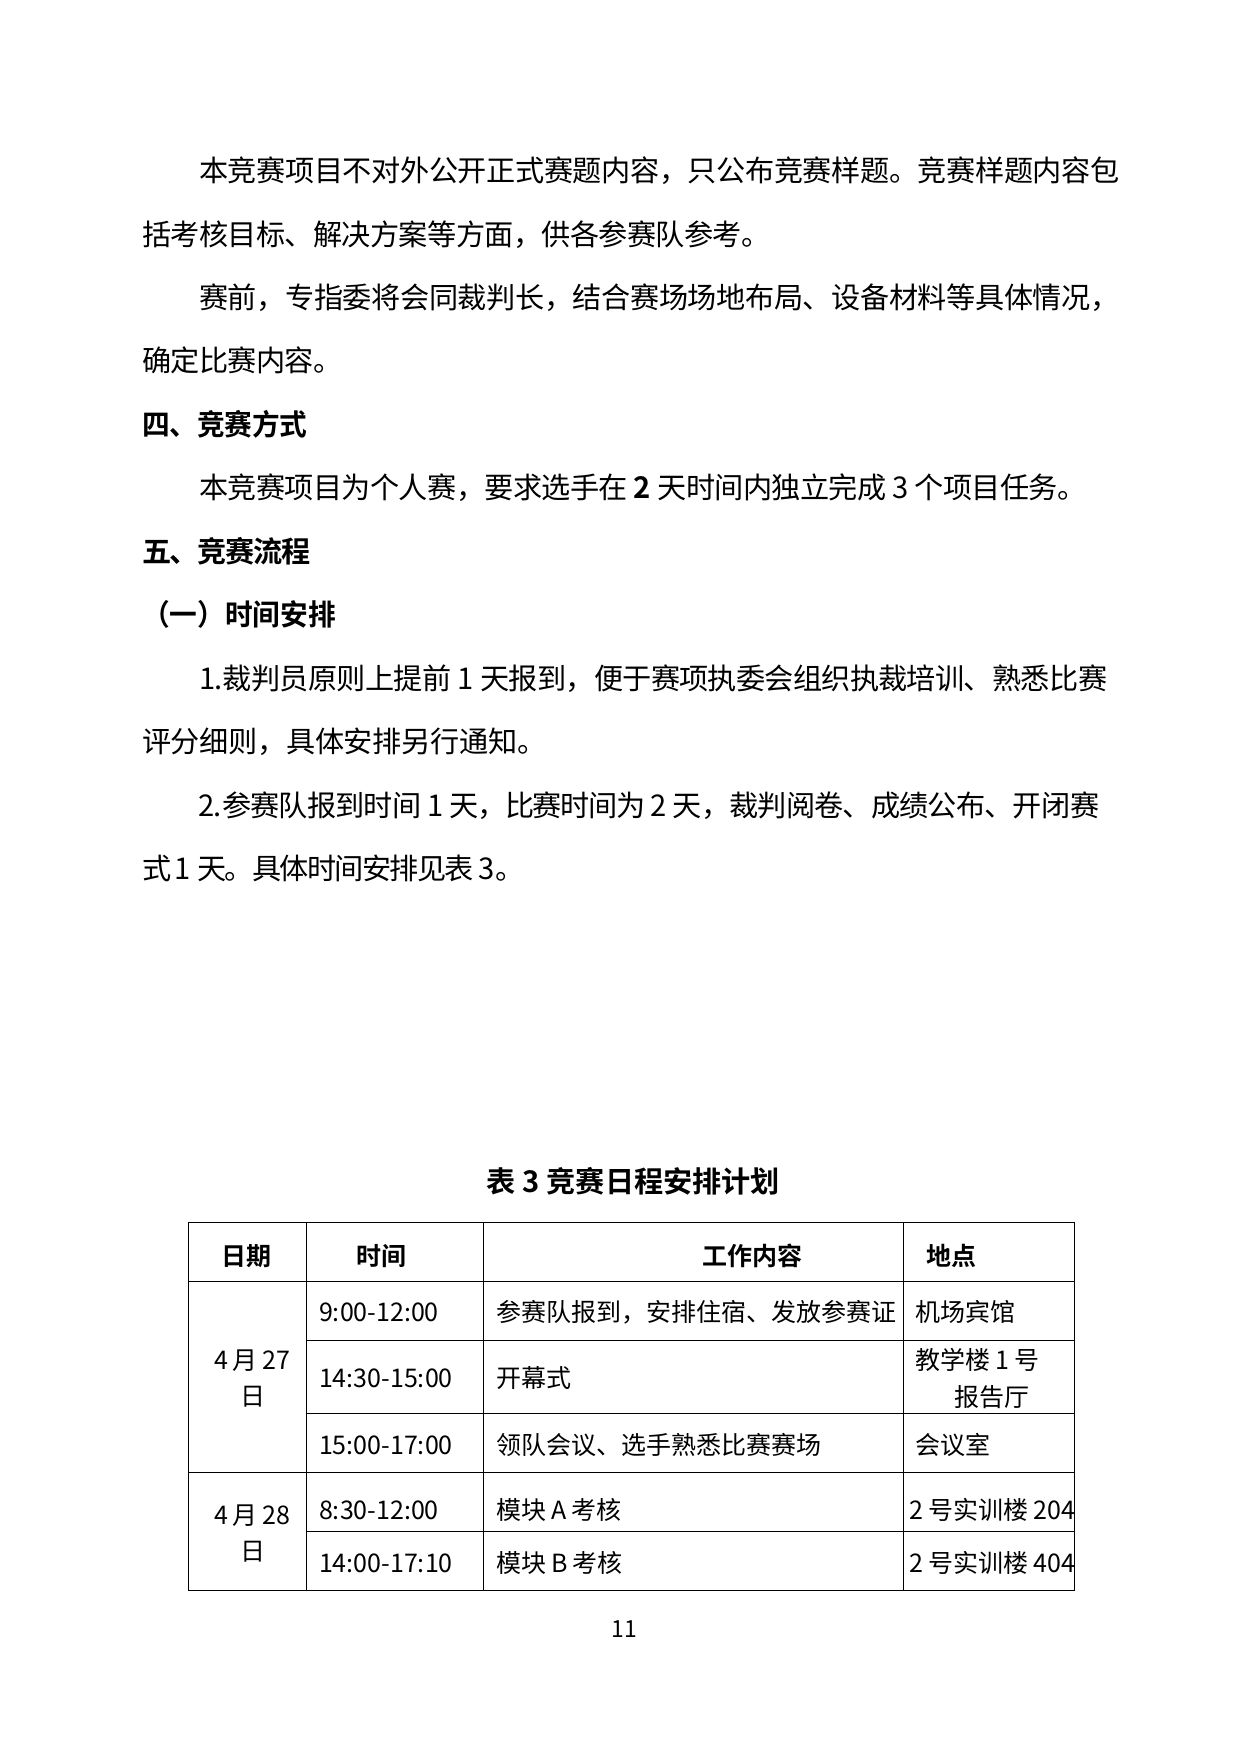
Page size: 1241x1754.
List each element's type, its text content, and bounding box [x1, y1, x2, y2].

text 五、竞赛流程 [142, 528, 1122, 571]
table_cell 模块A考核 [484, 1473, 903, 1531]
table_header 工作内容 [484, 1223, 903, 1281]
table_cell 2号实训楼204 [904, 1473, 1074, 1531]
table_header 日期 [189, 1223, 306, 1281]
table_cell 8:30-12:00 [307, 1473, 483, 1531]
subtitle （一）时间安排 [142, 592, 1122, 634]
table_header 时间 [307, 1223, 483, 1281]
table_header 地点 [904, 1223, 1074, 1281]
table_cell 机场宾馆 [904, 1282, 1074, 1340]
table_cell 会议室 [904, 1414, 1074, 1472]
table_cell 4月27日 [189, 1282, 306, 1472]
list 1.裁判员原则上提前 1 天报到，便于赛项执委会组织执裁培训、熟悉比赛评分细则，具体安排另行通知。 [142, 655, 1122, 761]
table_cell 14:30-15:00 [307, 1341, 483, 1413]
subtitle 表 3 竞赛日程安排计划 [142, 1163, 1124, 1200]
table_cell 4月28日 [189, 1473, 306, 1590]
text 赛前，专指委将会同裁判长，结合赛场场地布局、设备材料等具体情况，确定比赛内容。 [142, 274, 1122, 380]
text 本竞赛项目不对外公开正式赛题内容，只公布竞赛样题。竞赛样题内容包括考核目标、解决方案等方面，供各参赛队参考。 [142, 148, 1122, 253]
table_cell 开幕式 [484, 1341, 903, 1413]
table_cell 领队会议、选手熟悉比赛赛场 [484, 1414, 903, 1472]
table_cell 模块B考核 [484, 1532, 903, 1590]
table_cell 9:00-12:00 [307, 1282, 483, 1340]
table_cell 教学楼1号 报告厅 [904, 1341, 1074, 1413]
text 2.参赛队报到时间 1 天，比赛时间为 2 天，裁判阅卷、成绩公布、开闭赛式 1 天。具体时间安排见表 3。 [142, 782, 1122, 888]
text 本竞赛项目为个人赛，要求选手在 2 天时间内独立完成 3 个项目任务。 [142, 465, 1122, 507]
subtitle 四、竞赛方式 [142, 401, 1122, 444]
table_cell 15:00-17:00 [307, 1414, 483, 1472]
table_cell 2号实训楼404 [904, 1532, 1074, 1590]
table_cell 参赛队报到，安排住宿、发放参赛证 [484, 1282, 903, 1340]
table_cell 14:00-17:10 [307, 1532, 483, 1590]
